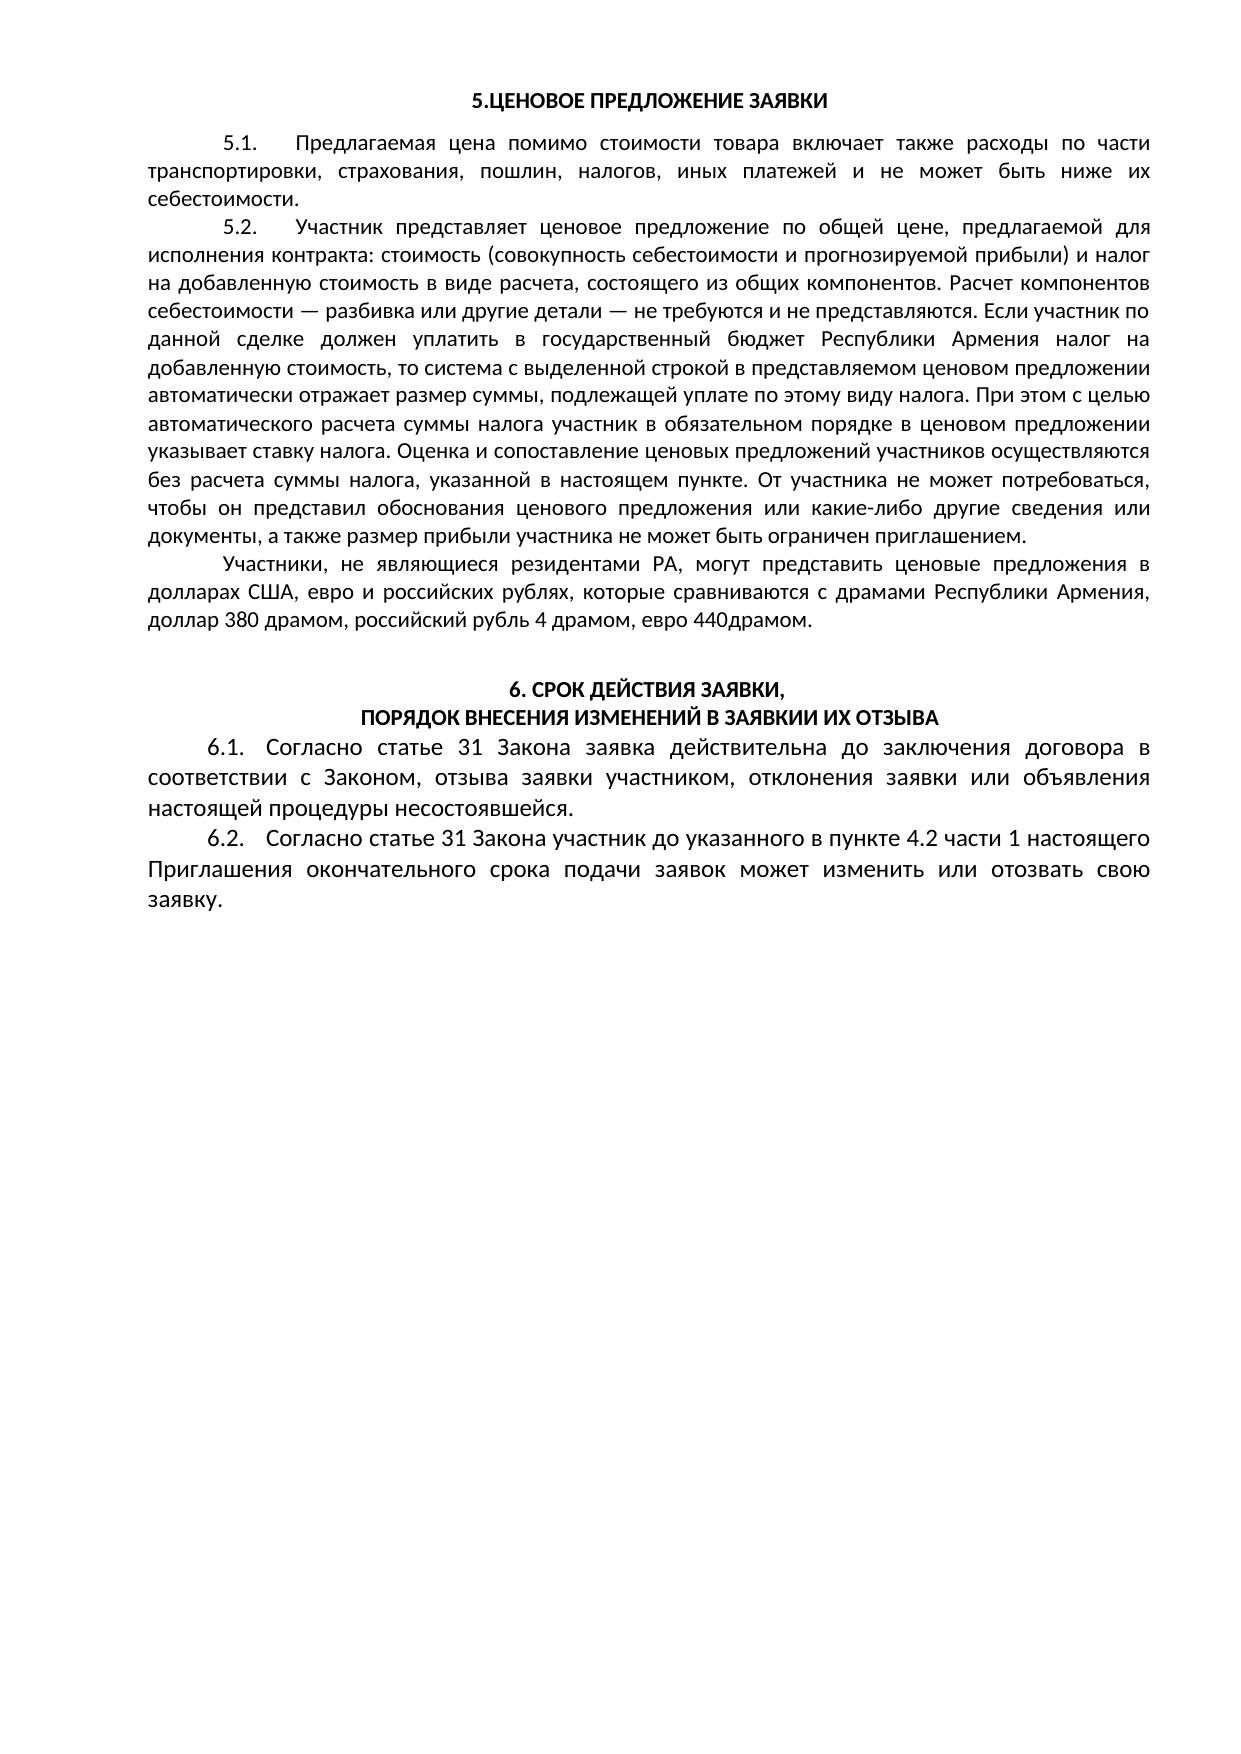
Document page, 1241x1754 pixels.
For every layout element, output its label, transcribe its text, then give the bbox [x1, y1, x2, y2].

text 5.ЦЕНОВОЕ ПРЕДЛОЖЕНИЕ ЗАЯВКИ [148, 86, 1152, 114]
text 5.1. Предлагаемая цена помимо стоимости товара включает также расходы по части транспортировки, страхования, пошлин, налогов, иных платежей и не может быть ниже их себестоимости. [148, 128, 1152, 212]
text 6. СРОК ДЕЙСТВИЯ ЗАЯВКИ, ПОРЯДОК ВНЕСЕНИЯ ИЗМЕНЕНИЙ В ЗАЯВКИИ ИХ ОТЗЫВА [207, 675, 1093, 731]
text Участники, не являющиеся резидентами РА, могут представить ценовые предложения в долларах США, евро и российских рублях, которые сравниваются с драмами Республики Армения, доллар 380 драмом, российский рубль 4 драмом, евро 440драмом. [148, 549, 1152, 633]
text 5.2. Участник представляет ценовое предложение по общей цене, предлагаемой для исполнения контракта: стоимость (совокупность себестоимости и прогнозируемой прибыли) и налог на добавленную стоимость в виде расчета, состоящего из общих компонентов. Расчет компонентов себестоимости — разбивка или другие детали — не требуются и не представляются. Если участник по данной сделке должен уплатить в государственный бюджет Республики Армения налог на добавленную стоимость, то система с выделенной строкой в представляемом ценовом предложении автоматически отражает размер суммы, подлежащей уплате по этому виду налога. При этом с целью автоматического расчета суммы налога участник в обязательном порядке в ценовом предложении указывает ставку налога. Оценка и сопоставление ценовых предложений участников осуществляются без расчета суммы налога, указанной в настоящем пункте. От участника не может потребоваться, чтобы он представил обоснования ценового предложения или какие-либо другие сведения или документы, а также размер прибыли участника не может быть ограничен приглашением. [148, 212, 1152, 549]
text 6.1. Согласно статье 31 Закона заявка действительна до заключения договора в соответствии с Законом, отзыва заявки участником, отклонения заявки или объявления настоящей процедуры несостоявшейся. [148, 731, 1152, 822]
text 6.2. Согласно статье 31 Закона участник до указанного в пункте 4.2 части 1 настоящего Приглашения окончательного срока подачи заявок может изменить или отозвать свою заявку. [148, 822, 1152, 914]
